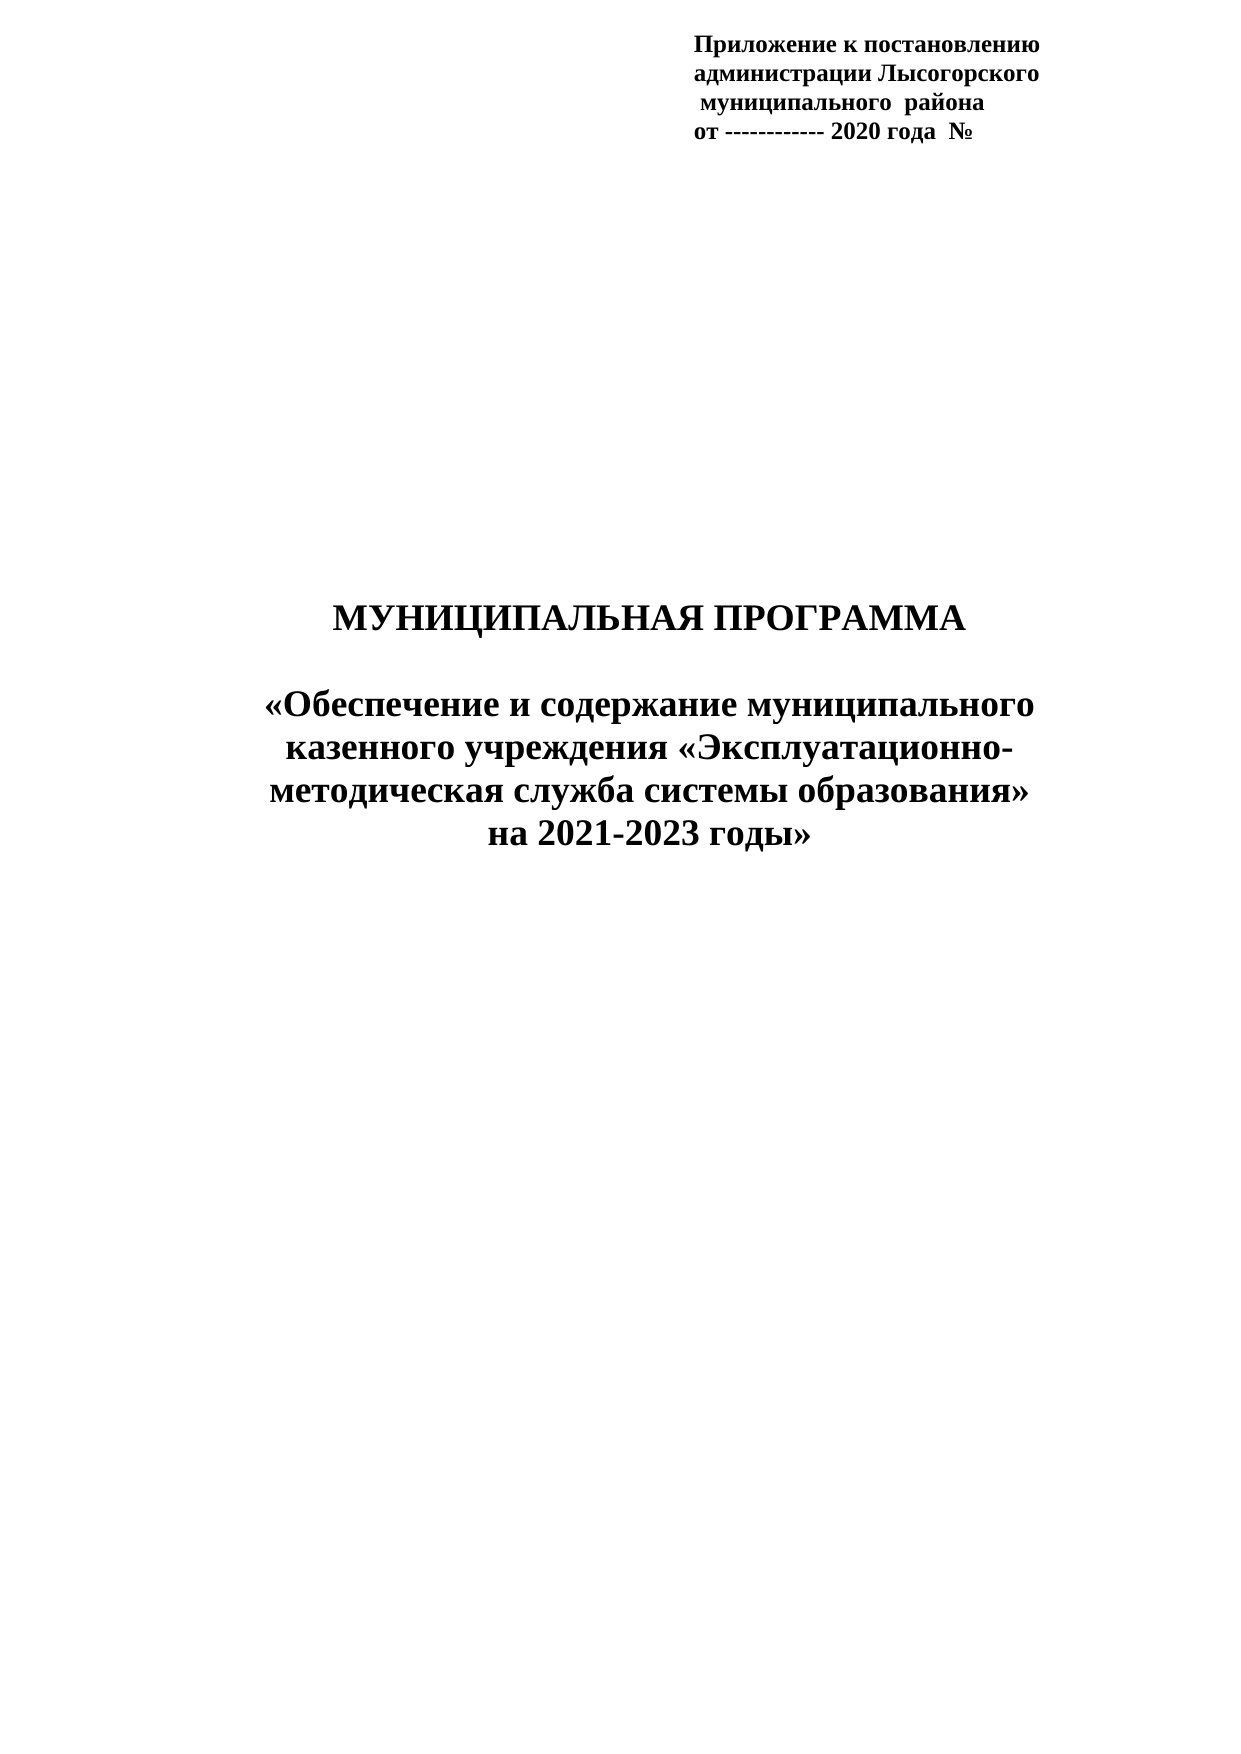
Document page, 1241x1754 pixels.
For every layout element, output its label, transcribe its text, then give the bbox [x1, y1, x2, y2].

text «Обеспечение и содержание муниципального казенного учреждения «Эксплуатационно-методическая служба системы образования» [177, 681, 1122, 811]
text администрации Лысогорского [693, 58, 1107, 87]
text Приложение к постановлению [693, 29, 1107, 58]
text от ------------ 2020 года № [693, 116, 1107, 144]
text МУНИЦИПАЛЬНАЯ ПРОГРАММА [177, 595, 1122, 638]
text на 2021-2023 годы» [177, 811, 1122, 854]
text муниципального района [693, 87, 1107, 116]
